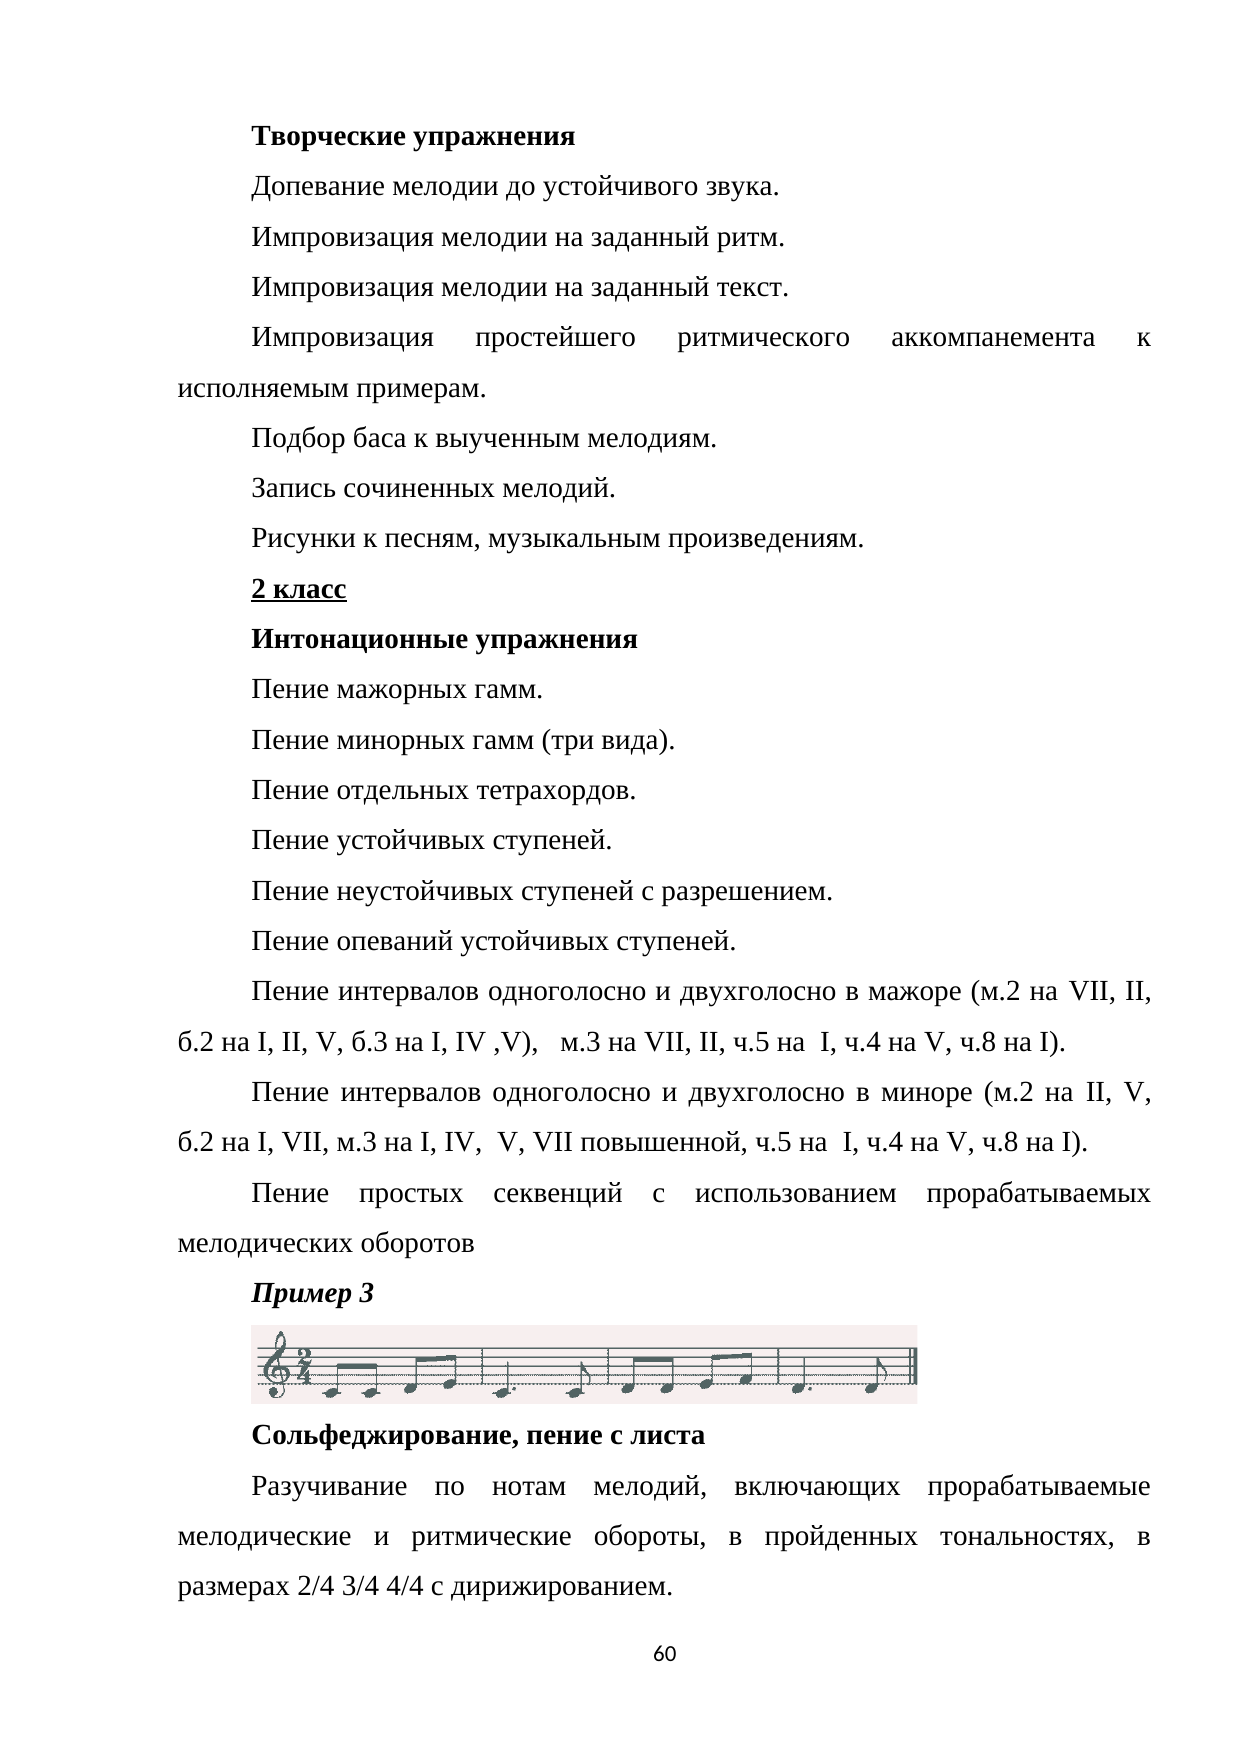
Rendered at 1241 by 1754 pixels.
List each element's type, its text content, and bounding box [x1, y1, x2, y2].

text Рисунки к песням, музыкальным произведениям. [177, 521, 1152, 554]
text Запись сочиненных мелодий. [177, 470, 1152, 504]
text 2 класс [177, 571, 1152, 604]
text Пение неустойчивых ступеней с разрешением. [177, 873, 1152, 906]
text Пение устойчивых ступеней. [177, 822, 1152, 856]
text Пение интервалов одноголосно и двухголосно в мажоре (м.2 на VII, II, б.2 на I, II, V, б.3 на I, IV ,V), м.3 на VII, II, ч.5 на I, ч.4 на V, ч.8 на I). [177, 973, 1152, 1057]
text Сольфеджирование, пение с листа [177, 1417, 1152, 1451]
text Разучивание по нотам мелодий, включающих прорабатываемые мелодические и ритмические обороты, в пройденных тональностях, в размерах 2/4 3/4 4/4 с дирижированием. [177, 1468, 1152, 1602]
text Пение опеваний устойчивых ступеней. [177, 923, 1152, 957]
text Пение простых секвенций с использованием прорабатываемых мелодических оборотов [177, 1175, 1152, 1258]
text Творческие упражнения [177, 118, 1152, 152]
text Допевание мелодии до устойчивого звука. [177, 168, 1152, 202]
text Импровизация простейшего ритмического аккомпанемента к исполняемым примерам. [177, 319, 1152, 403]
text Пение интервалов одноголосно и двухголосно в миноре (м.2 на II, V, б.2 на I, VII, м.3 на I, IV, V, VII повышенной, ч.5 на I, ч.4 на V, ч.8 на I). [177, 1074, 1152, 1158]
text Импровизация мелодии на заданный текст. [177, 269, 1152, 303]
text Пение отдельных тетрахордов. [177, 772, 1152, 806]
text Интонационные упражнения [177, 621, 1152, 655]
text Подбор баса к выученным мелодиям. [177, 420, 1152, 453]
text Пение минорных гамм (три вида). [177, 722, 1152, 755]
picture [251, 1325, 918, 1404]
text Пение мажорных гамм. [177, 672, 1152, 705]
text Пример 3 [177, 1275, 1152, 1309]
text Импровизация мелодии на заданный ритм. [177, 219, 1152, 252]
